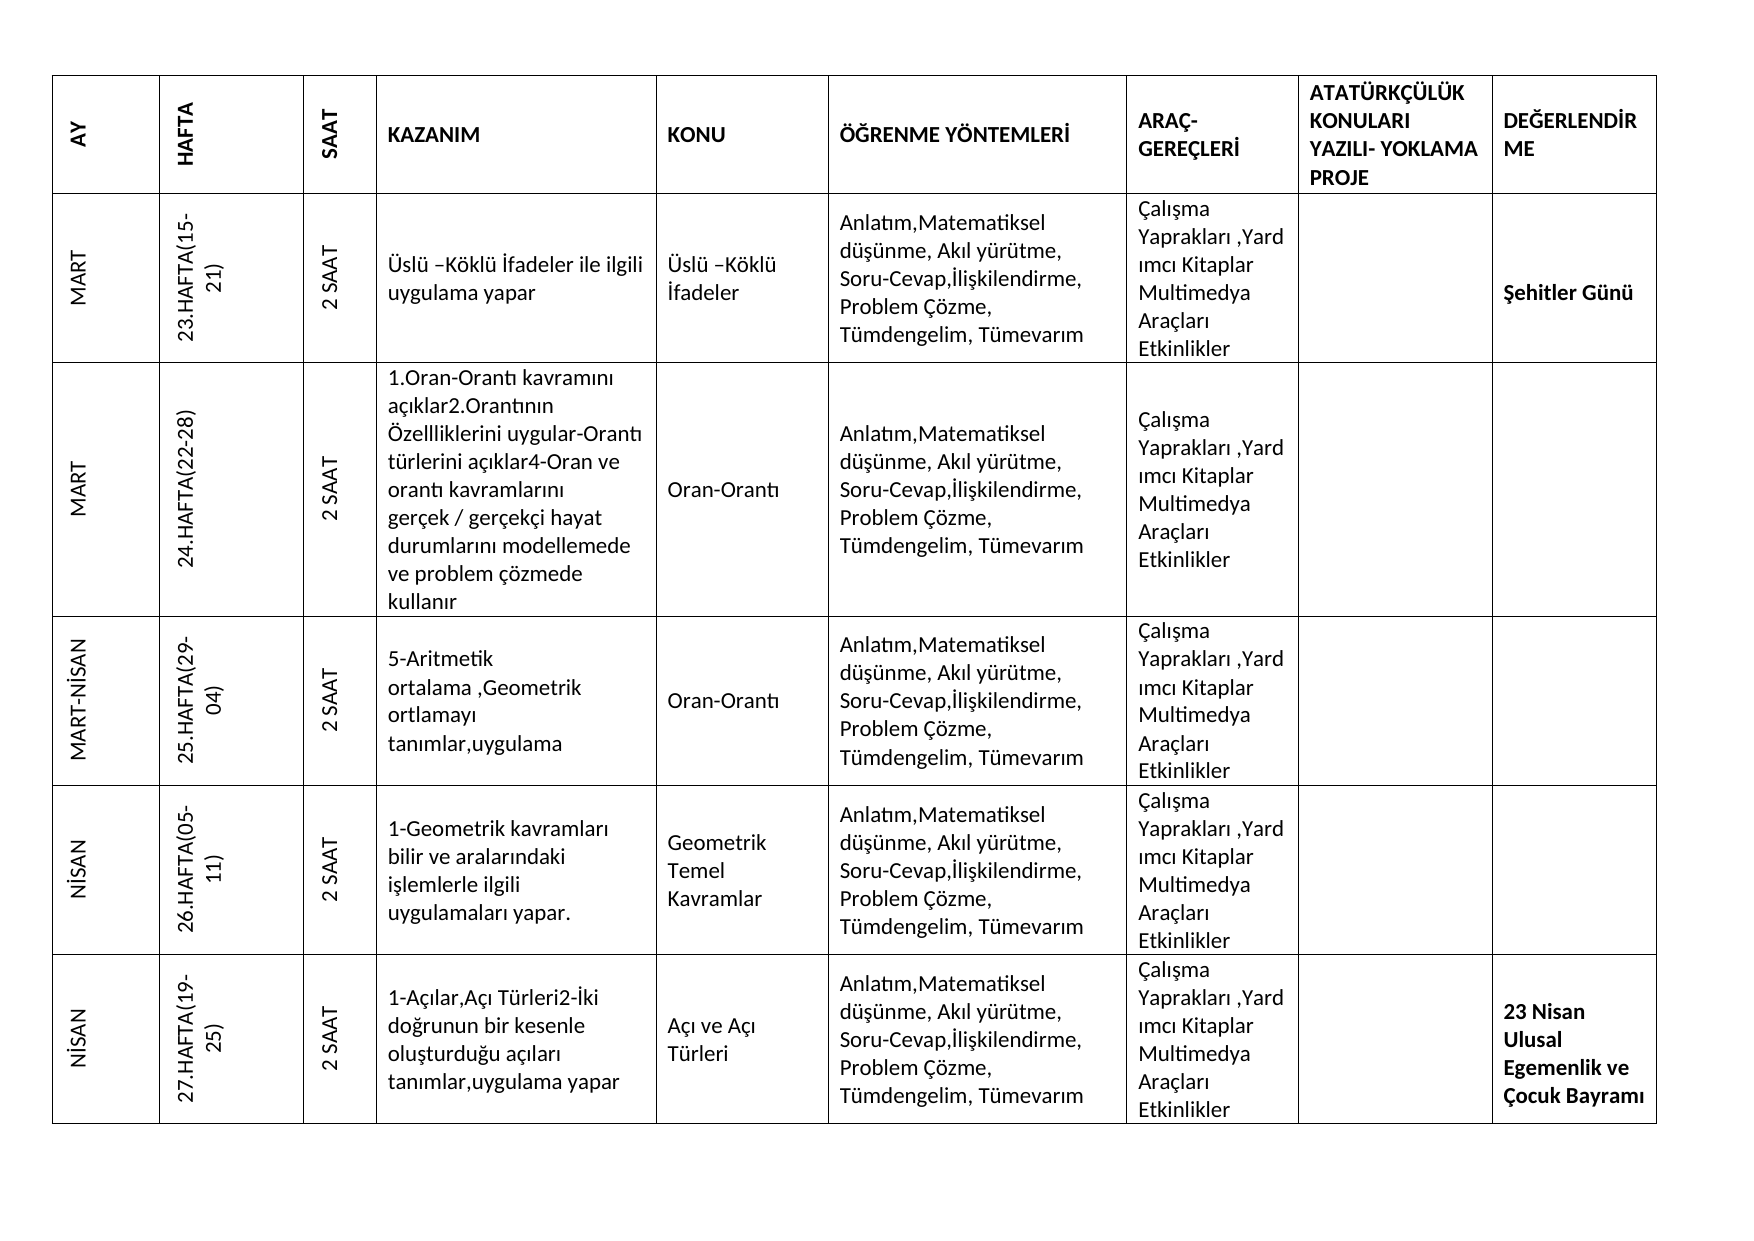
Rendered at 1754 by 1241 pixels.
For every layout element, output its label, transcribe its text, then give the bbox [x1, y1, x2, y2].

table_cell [829, 955, 1126, 1123]
table_cell [1299, 955, 1492, 1123]
table_cell Oran-Orantı [657, 363, 828, 616]
table_cell 2 SAAT [304, 194, 376, 362]
table_cell MART [53, 194, 159, 362]
table_cell [1299, 617, 1492, 785]
table_cell [1493, 786, 1656, 954]
table_cell 23.HAFTA(15-21) [160, 194, 303, 362]
table_cell Çalışma Yaprakları ,Yardımcı Kitaplar Multimedya Araçları Etkinlikler [1127, 363, 1298, 616]
table_cell Geometrik Temel Kavramlar [657, 786, 828, 954]
table_header ÖĞRENME YÖNTEMLERİ [829, 76, 1126, 193]
table_cell Çalışma Yaprakları ,Yardımcı Kitaplar Multimedya Araçları Etkinlikler [1127, 617, 1298, 785]
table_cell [1127, 955, 1298, 1123]
table_cell Anlatım,Matematiksel düşünme, Akıl yürütme, Soru-Cevap,İlişkilendirme, Problem Çözme, Tümdengelim, Tümevarım [829, 363, 1126, 616]
table_cell 1-Geometrik kavramları bilir ve aralarındaki işlemlerle ilgili uygulamaları yapar. [377, 786, 656, 954]
table_cell [1299, 363, 1492, 616]
table_cell 2 SAAT [304, 786, 376, 954]
table_cell Açı ve Açı Türleri [657, 955, 828, 1123]
table_cell Üslü –Köklü İfadeler [657, 194, 828, 362]
table_header HAFTA [160, 76, 303, 193]
table_header KAZANIM [377, 76, 656, 193]
table_cell 27.HAFTA(19-25) [160, 955, 303, 1123]
table_cell [1299, 194, 1492, 362]
table_cell 2 SAAT [304, 617, 376, 785]
table_cell 24.HAFTA(22-28) [160, 363, 303, 616]
table_cell 2 SAAT [304, 363, 376, 616]
table_cell 23 Nisan Ulusal Egemenlik ve Çocuk Bayramı [1493, 955, 1656, 1123]
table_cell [829, 194, 1126, 362]
table_cell Üslü –Köklü İfadeler ile ilgili uygulama yapar [377, 194, 656, 362]
table_cell Anlatım,Matematiksel düşünme, Akıl yürütme, Soru-Cevap,İlişkilendirme, Problem Çözme, Tümdengelim, Tümevarım [829, 786, 1126, 954]
table_header ARAÇ-GEREÇLERİ [1127, 76, 1298, 193]
table_cell MART [53, 363, 159, 616]
table_cell Anlatım,Matematiksel düşünme, Akıl yürütme, Soru-Cevap,İlişkilendirme, Problem Çözme, Tümdengelim, Tümevarım [829, 617, 1126, 785]
table_cell NİSAN [53, 955, 159, 1123]
table_cell 2 SAAT [304, 955, 376, 1123]
table_cell 1.Oran-Orantı kavramını açıklar2.Orantının Özellliklerini uygular-Orantı türlerini açıklar4-Oran ve orantı kavramlarını gerçek / gerçekçi hayat durumlarını modellemede ve problem çözmede kullanır [377, 363, 656, 616]
table_cell Şehitler Günü [1493, 194, 1656, 362]
table_cell Çalışma Yaprakları ,Yardımcı Kitaplar Multimedya Araçları Etkinlikler [1127, 786, 1298, 954]
table_header AY [53, 76, 159, 193]
table_header KONU [657, 76, 828, 193]
table_cell Oran-Orantı [657, 617, 828, 785]
table_header SAAT [304, 76, 376, 193]
table_cell [1493, 617, 1656, 785]
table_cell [1127, 194, 1298, 362]
table_cell 5-Aritmetik ortalama ,Geometrik ortlamayı tanımlar,uygulama [377, 617, 656, 785]
table_cell 1-Açılar,Açı Türleri2-İki doğrunun bir kesenle oluşturduğu açıları tanımlar,uygulama yapar [377, 955, 656, 1123]
table_cell 25.HAFTA(29-04) [160, 617, 303, 785]
table_cell NİSAN [53, 786, 159, 954]
table_cell MART-NİSAN [53, 617, 159, 785]
table_header ATATÜRKÇÜLÜK KONULARI YAZILI- YOKLAMA PROJE [1299, 76, 1492, 193]
table_cell 26.HAFTA(05-11) [160, 786, 303, 954]
table_cell [1493, 363, 1656, 616]
table_header DEĞERLENDİRME [1493, 76, 1656, 193]
table_cell [1299, 786, 1492, 954]
